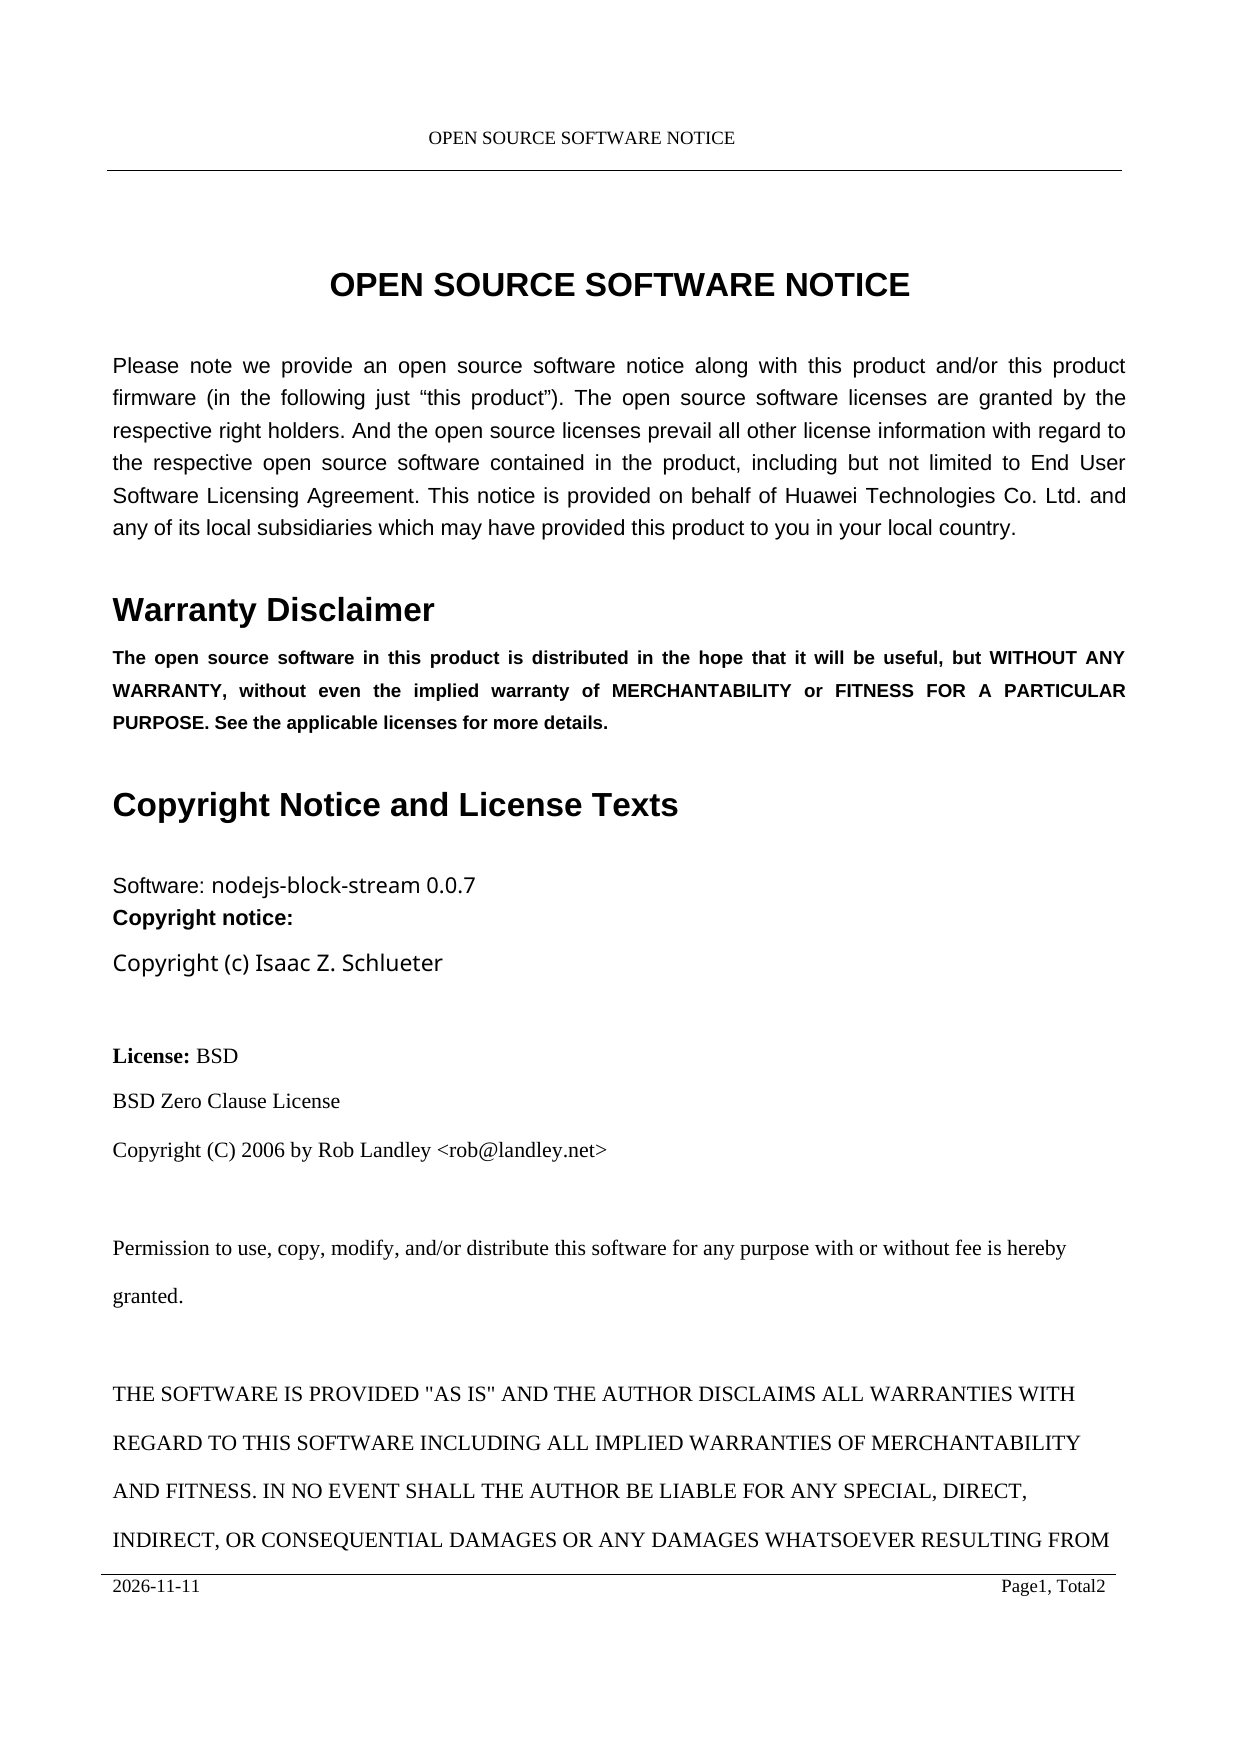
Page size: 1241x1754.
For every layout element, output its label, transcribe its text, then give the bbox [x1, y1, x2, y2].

text Copyright Notice and License Texts [112, 771, 1128, 836]
text OPEN SOURCE SOFTWARE NOTICE [112, 251, 1128, 316]
text Copyright notice: [112, 901, 1128, 934]
text License: BSD [112, 1040, 1128, 1072]
text Software: nodejs-block-stream 0.0.7 [112, 869, 1128, 901]
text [112, 1085, 1128, 1556]
text Please note we provide an open source software notice along with this product and/or this product firmware (in the following just “this product”). The open source software licenses are granted by the respective right holders. And the open source licenses prevail all other license information with regard to the respective open source software contained in the product, including but not limited to End User Software Licensing Agreement. This notice is provided on behalf of Huawei Technologies Co. Ltd. and any of its local subsidiaries which may have provided this product to you in your local country. [112, 349, 1128, 544]
text Warranty Disclaimer [112, 576, 1128, 641]
text Copyright (c) Isaac Z. Schlueter [112, 947, 1128, 979]
text The open source software in this product is distributed in the hope that it will be useful, but WITHOUT ANY WARRANTY, without even the implied warranty of MERCHANTABILITY or FITNESS FOR A PARTICULAR PURPOSE. See the applicable licenses for more details. [112, 641, 1128, 739]
